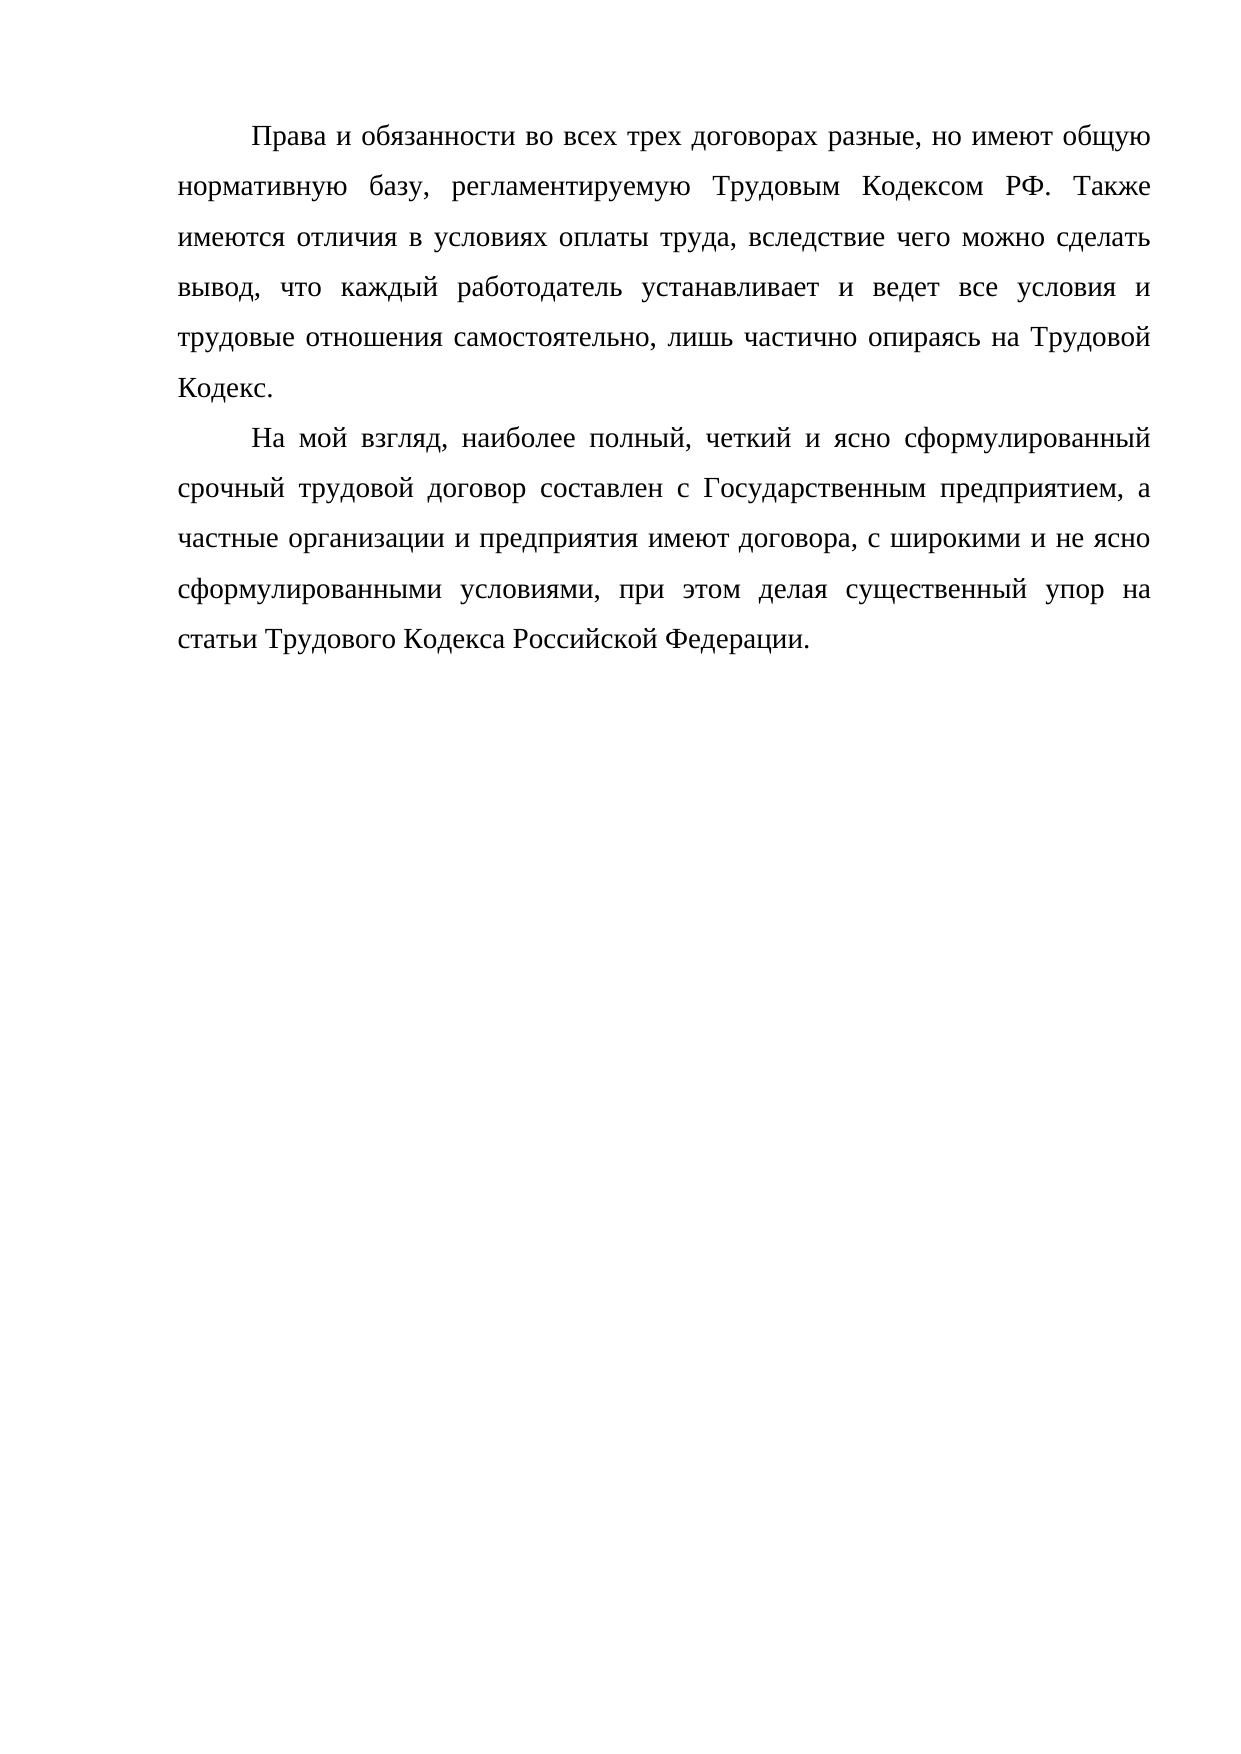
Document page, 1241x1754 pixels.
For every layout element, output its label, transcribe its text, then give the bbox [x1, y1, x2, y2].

text Права и обязанности во всех трех договорах разные, но имеют общую нормативную базу, регламентируемую Трудовым Кодексом РФ. Также имеются отличия в условиях оплаты труда, вследствие чего можно сделать вывод, что каждый работодатель устанавливает и ведет все условия и трудовые отношения самостоятельно, лишь частично опираясь на Трудовой Кодекс. [177, 118, 1152, 403]
text На мой взгляд, наиболее полный, четкий и ясно сформулированный срочный трудовой договор составлен с Государственным предприятием, а частные организации и предприятия имеют договора, с широкими и не ясно сформулированными условиями, при этом делая существенный упор на статьи Трудового Кодекса Российской Федерации. [177, 420, 1152, 655]
